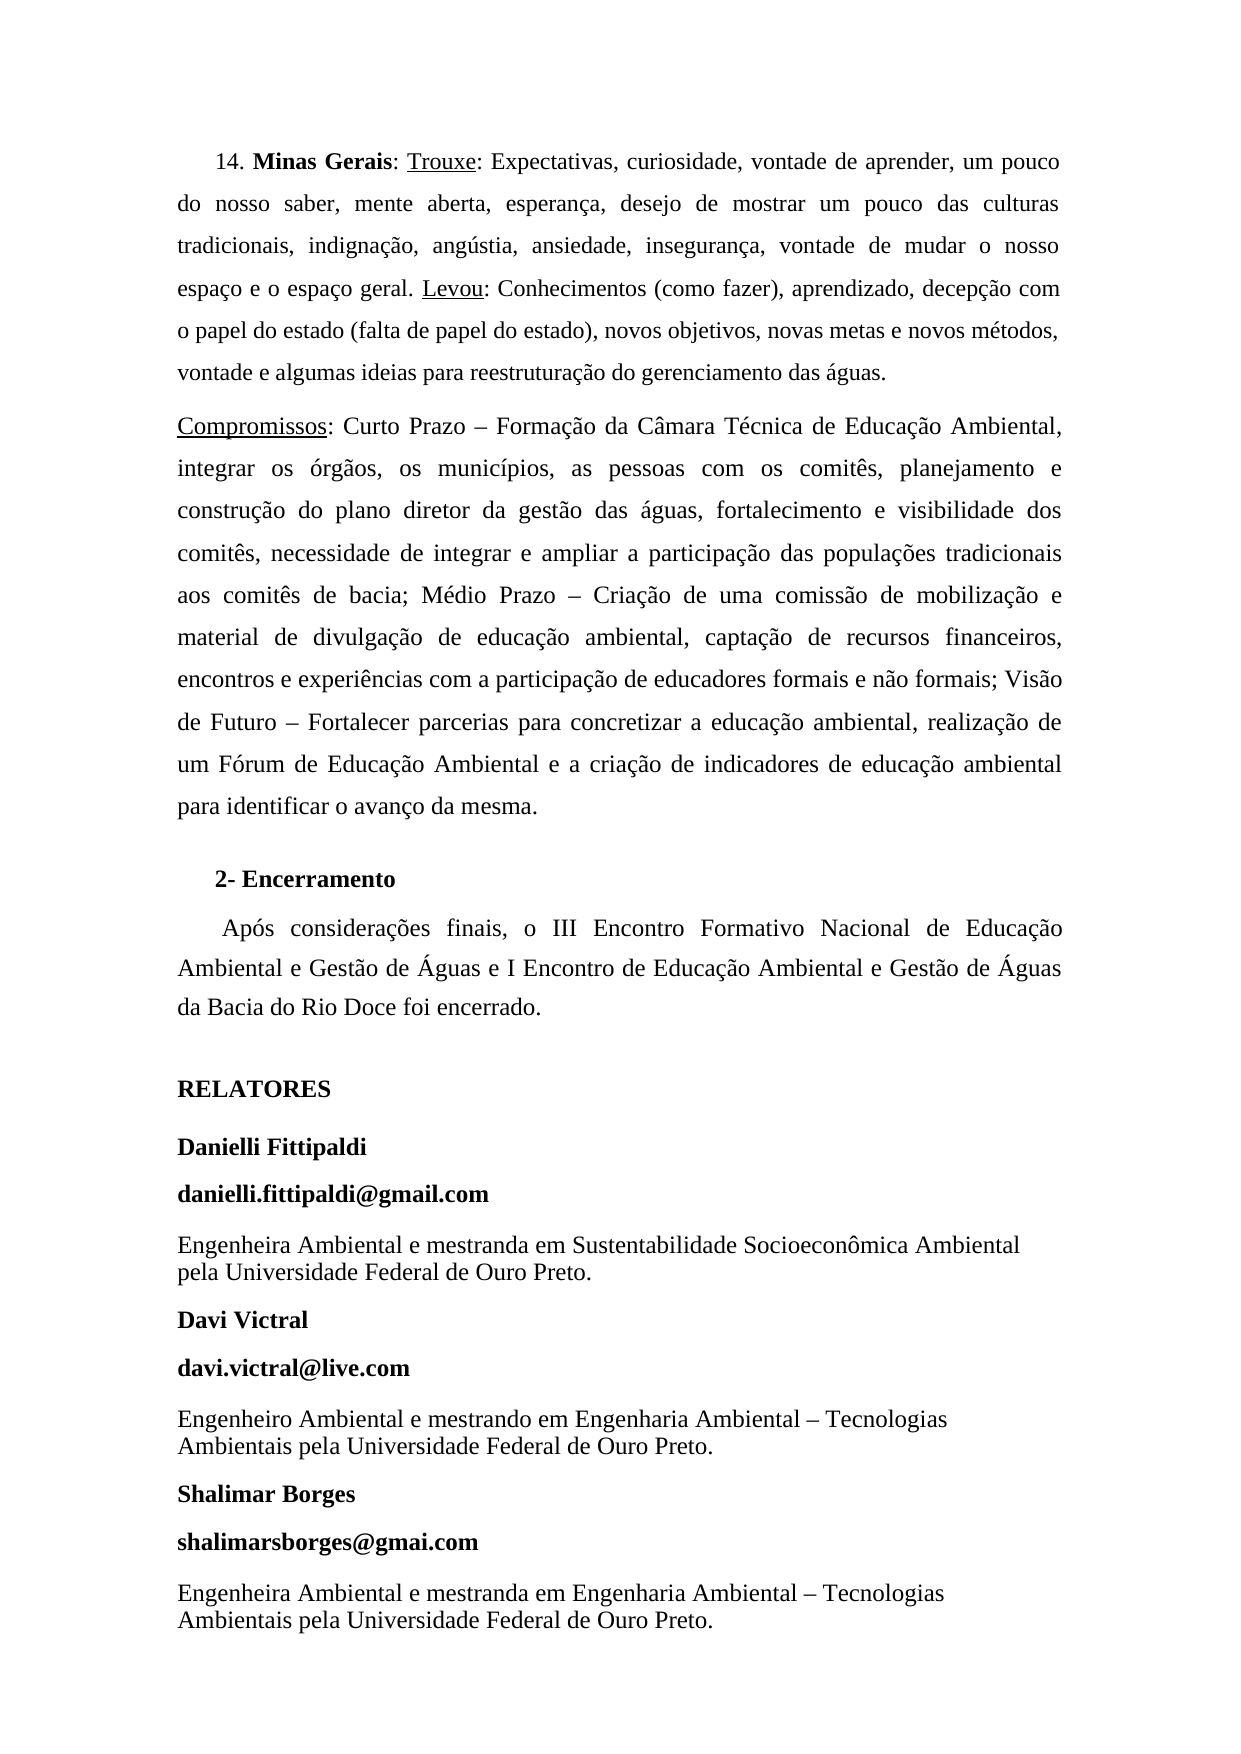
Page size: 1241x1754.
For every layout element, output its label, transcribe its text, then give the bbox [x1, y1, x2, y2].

text Engenheira Ambiental e mestranda em Sustentabilidade Socioeconômica Ambiental pela Universidade Federal de Ouro Preto. [177, 1232, 1063, 1286]
text 2- Encerramento [214, 864, 1063, 892]
text Danielli Fittipaldi [177, 1132, 1063, 1161]
text Após considerações finais, o III Encontro Formativo Nacional de Educação Ambiental e Gestão de Águas e I Encontro de Educação Ambiental e Gestão de Águas da Bacia do Rio Doce foi encerrado. [177, 913, 1063, 1021]
text Shalimar Borges [177, 1479, 1063, 1508]
text Davi Victral [177, 1306, 1063, 1334]
text 14. Minas Gerais: Trouxe: Expectativas, curiosidade, vontade de aprender, um pouco do nosso saber, mente aberta, esperança, desejo de mostrar um pouco das culturas tradicionais, indignação, angústia, ansiedade, insegurança, vontade de mudar o nosso espaço e o espaço geral. Levou: Conhecimentos (como fazer), aprendizado, decepção com o papel do estado (falta de papel do estado), novos objetivos, novas metas e novos métodos, vontade e algumas ideias para reestruturação do gerenciamento das águas. [177, 147, 1061, 386]
text danielli.fittipaldi@gmail.com [177, 1179, 1063, 1208]
text RELATORES [177, 1074, 1063, 1102]
text Engenheiro Ambiental e mestrando em Engenharia Ambiental – Tecnologias Ambientais pela Universidade Federal de Ouro Preto. [177, 1407, 1061, 1460]
text davi.victral@live.com [177, 1353, 1063, 1382]
text Compromissos: Curto Prazo – Formação da Câmara Técnica de Educação Ambiental, integrar os órgãos, os municípios, as pessoas com os comitês, planejamento e construção do plano diretor da gestão das águas, fortalecimento e visibilidade dos comitês, necessidade de integrar e ampliar a participação das populações tradicionais aos comitês de bacia; Médio Prazo – Criação de uma comissão de mobilização e material de divulgação de educação ambiental, captação de recursos financeiros, encontros e experiências com a participação de educadores formais e não formais; Visão de Futuro – Fortalecer parcerias para concretizar a educação ambiental, realização de um Fórum de Educação Ambiental e a criação de indicadores de educação ambiental para identificar o avanço da mesma. [177, 411, 1063, 820]
text Engenheira Ambiental e mestranda em Engenharia Ambiental – Tecnologias Ambientais pela Universidade Federal de Ouro Preto. [177, 1581, 1061, 1634]
text shalimarsborges@gmai.com [177, 1527, 1063, 1556]
